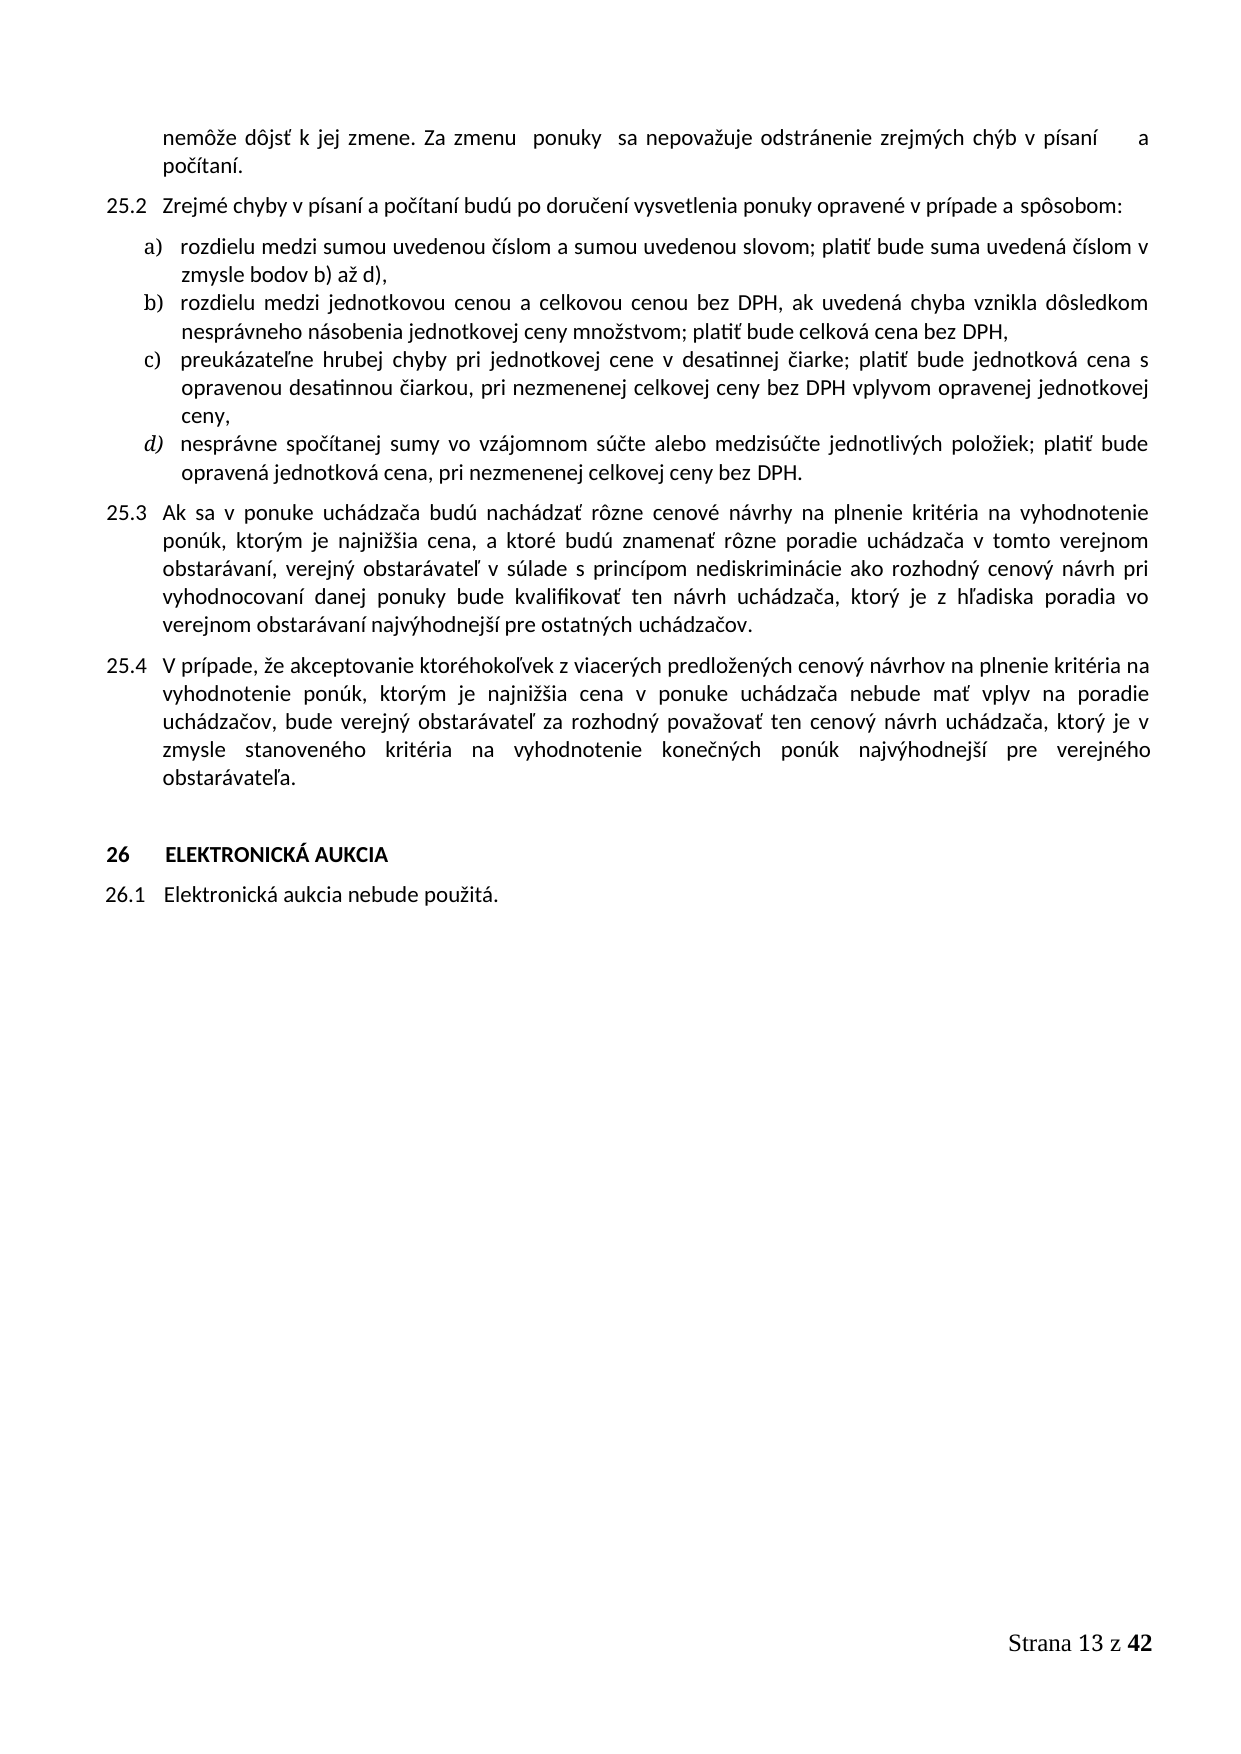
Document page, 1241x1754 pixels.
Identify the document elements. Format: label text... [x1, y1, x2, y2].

list nesprávne spočítanej sumy vo vzájomnom súčte alebo medzisúčte jednotlivých položiek; platiť bude opravená jednotková cena, pri nezmenenej celkovej ceny bez DPH. [144, 429, 1151, 486]
list V prípade, že akceptovanie ktoréhokoľvek z viacerých predložených cenový návrhov na plnenie kritéria na vyhodnotenie ponúk, ktorým je najnižšia cena v ponuke uchádzača nebude mať vplyv na poradie uchádzačov, bude verejný obstarávateľ za rozhodný považovať ten cenový návrh uchádzača, ktorý je v zmysle stanoveného kritéria na vyhodnotenie konečných ponúk najvýhodnejší pre verejného obstarávateľa. [106, 651, 1151, 791]
list preukázateľne hrubej chyby pri jednotkovej cene v desatinnej čiarke; platiť bude jednotková cena s opravenou desatinnou čiarkou, pri nezmenenej celkovej ceny bez DPH vplyvom opravenej jednotkovej ceny, [144, 345, 1151, 429]
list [106, 123, 1152, 179]
list rozdielu medzi sumou uvedenou číslom a sumou uvedenou slovom; platiť bude suma uvedená číslom v zmysle bodov b) až d), [144, 232, 1150, 288]
list rozdielu medzi jednotkovou cenou a celkovou cenou bez DPH, ak uvedená chyba vznikla dôsledkom nesprávneho násobenia jednotkovej ceny množstvom; platiť bude celková cena bez DPH, [144, 288, 1151, 345]
list Elektronická aukcia nebude použitá. [105, 881, 1167, 909]
list Zrejmé chyby v písaní a počítaní budú po doručení vysvetlenia ponuky opravené v prípade a spôsobom: [106, 191, 1167, 219]
list ELEKTRONICKÁ AUKCIA [106, 840, 1167, 868]
list Ak sa v ponuke uchádzača budú nachádzať rôzne cenové návrhy na plnenie kritéria na vyhodnotenie ponúk, ktorým je najnižšia cena, a ktoré budú znamenať rôzne poradie uchádzača v tomto verejnom obstarávaní, verejný obstarávateľ v súlade s princípom nediskriminácie ako rozhodný cenový návrh pri vyhodnocovaní danej ponuky bude kvalifikovať ten návrh uchádzača, ktorý je z hľadiska poradia vo verejnom obstarávaní najvýhodnejší pre ostatných uchádzačov. [106, 498, 1151, 638]
